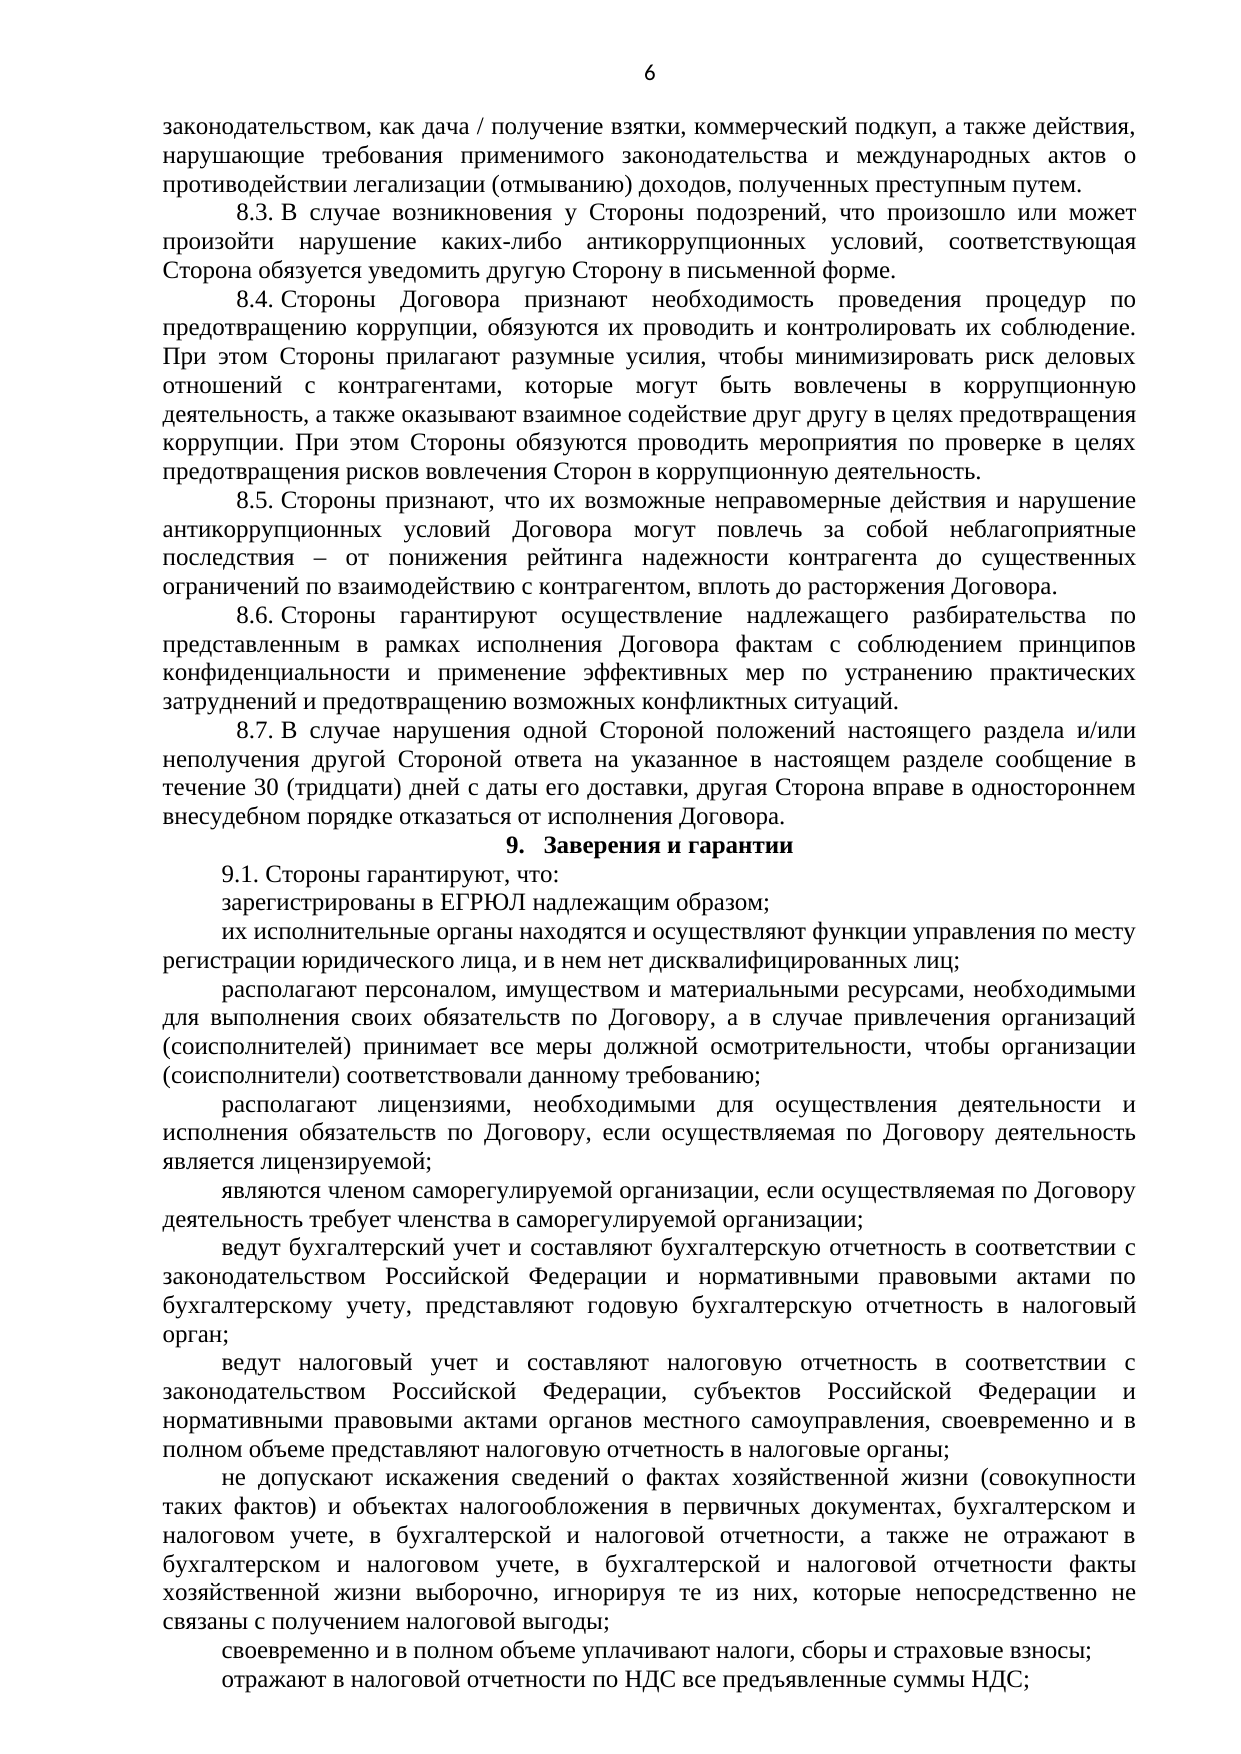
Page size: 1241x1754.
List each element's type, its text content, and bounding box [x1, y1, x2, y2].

text их исполнительные органы находятся и осуществляют функции управления по месту регистрации юридического лица, и в нем нет дисквалифицированных лиц; [162, 916, 1137, 974]
list Стороны гарантируют осуществление надлежащего разбирательства по представленным в рамках исполнения Договора фактам с соблюдением принципов конфиденциальности и применение эффективных мер по устранению практических затруднений и предотвращению возможных конфликтных ситуаций. [162, 600, 1137, 715]
text ведут бухгалтерский учет и составляют бухгалтерскую отчетность в соответствии с законодательством Российской Федерации и нормативными правовыми актами по бухгалтерскому учету, представляют годовую бухгалтерскую отчетность в налоговый орган; [162, 1232, 1137, 1347]
list Стороны признают, что их возможные неправомерные действия и нарушение антикоррупционных условий Договора могут повлечь за собой неблагоприятные последствия – от понижения рейтинга надежности контрагента до существенных ограничений по взаимодействию с контрагентом, вплоть до расторжения Договора. [162, 485, 1137, 600]
list Стороны Договора признают необходимость проведения процедур по предотвращению коррупции, обязуются их проводить и контролировать их соблюдение. При этом Стороны прилагают разумные усилия, чтобы минимизировать риск деловых отношений с контрагентами, которые могут быть вовлечены в коррупционную деятельность, а также оказывают взаимное содействие друг другу в целях предотвращения коррупции. При этом Стороны обязуются проводить мероприятия по проверке в целях предотвращения рисков вовлечения Сторон в коррупционную деятельность. [162, 284, 1137, 485]
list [162, 111, 1137, 197]
text не допускают искажения сведений о фактах хозяйственной жизни (совокупности таких фактов) и объектах налогообложения в первичных документах, бухгалтерском и налоговом учете, в бухгалтерской и налоговой отчетности, а также не отражают в бухгалтерском и налоговом учете, в бухгалтерской и налоговой отчетности факты хозяйственной жизни выборочно, игнорируя те из них, которые непосредственно не связаны с получением налоговой выгоды; [162, 1462, 1137, 1635]
list В случае возникновения у Стороны подозрений, что произошло или может произойти нарушение каких-либо антикоррупционных условий, соответствующая Сторона обязуется уведомить другую Сторону в письменной форме. [162, 197, 1137, 284]
text своевременно и в полном объеме уплачивают налоги, сборы и страховые взносы; [162, 1635, 1137, 1664]
list Заверения и гарантии [162, 830, 1137, 859]
text ведут налоговый учет и составляют налоговую отчетность в соответствии с законодательством Российской Федерации, субъектов Российской Федерации и нормативными правовыми актами органов местного самоуправления, своевременно и в полном объеме представляют налоговую отчетность в налоговые органы; [162, 1347, 1137, 1462]
text зарегистрированы в ЕГРЮЛ надлежащим образом; [162, 887, 1137, 916]
text отражают в налоговой отчетности по НДС все предъявленные суммы НДС; [162, 1664, 1137, 1692]
text располагают персоналом, имуществом и материальными ресурсами, необходимыми для выполнения своих обязательств по Договору, а в случае привлечения организаций (соисполнителей) принимает все меры должной осмотрительности, чтобы организации (соисполнители) соответствовали данному требованию; [162, 974, 1137, 1089]
text располагают лицензиями, необходимыми для осуществления деятельности и исполнения обязательств по Договору, если осуществляемая по Договору деятельность является лицензируемой; [162, 1089, 1137, 1175]
list В случае нарушения одной Стороной положений настоящего раздела и/или неполучения другой Стороной ответа на указанное в настоящем разделе сообщение в течение 30 (тридцати) дней с даты его доставки, другая Сторона вправе в одностороннем внесудебном порядке отказаться от исполнения Договора. [162, 715, 1137, 830]
text 9.1. Стороны гарантируют, что: [162, 859, 1137, 887]
text являются членом саморегулируемой организации, если осуществляемая по Договору деятельность требует членства в саморегулируемой организации; [162, 1175, 1137, 1232]
